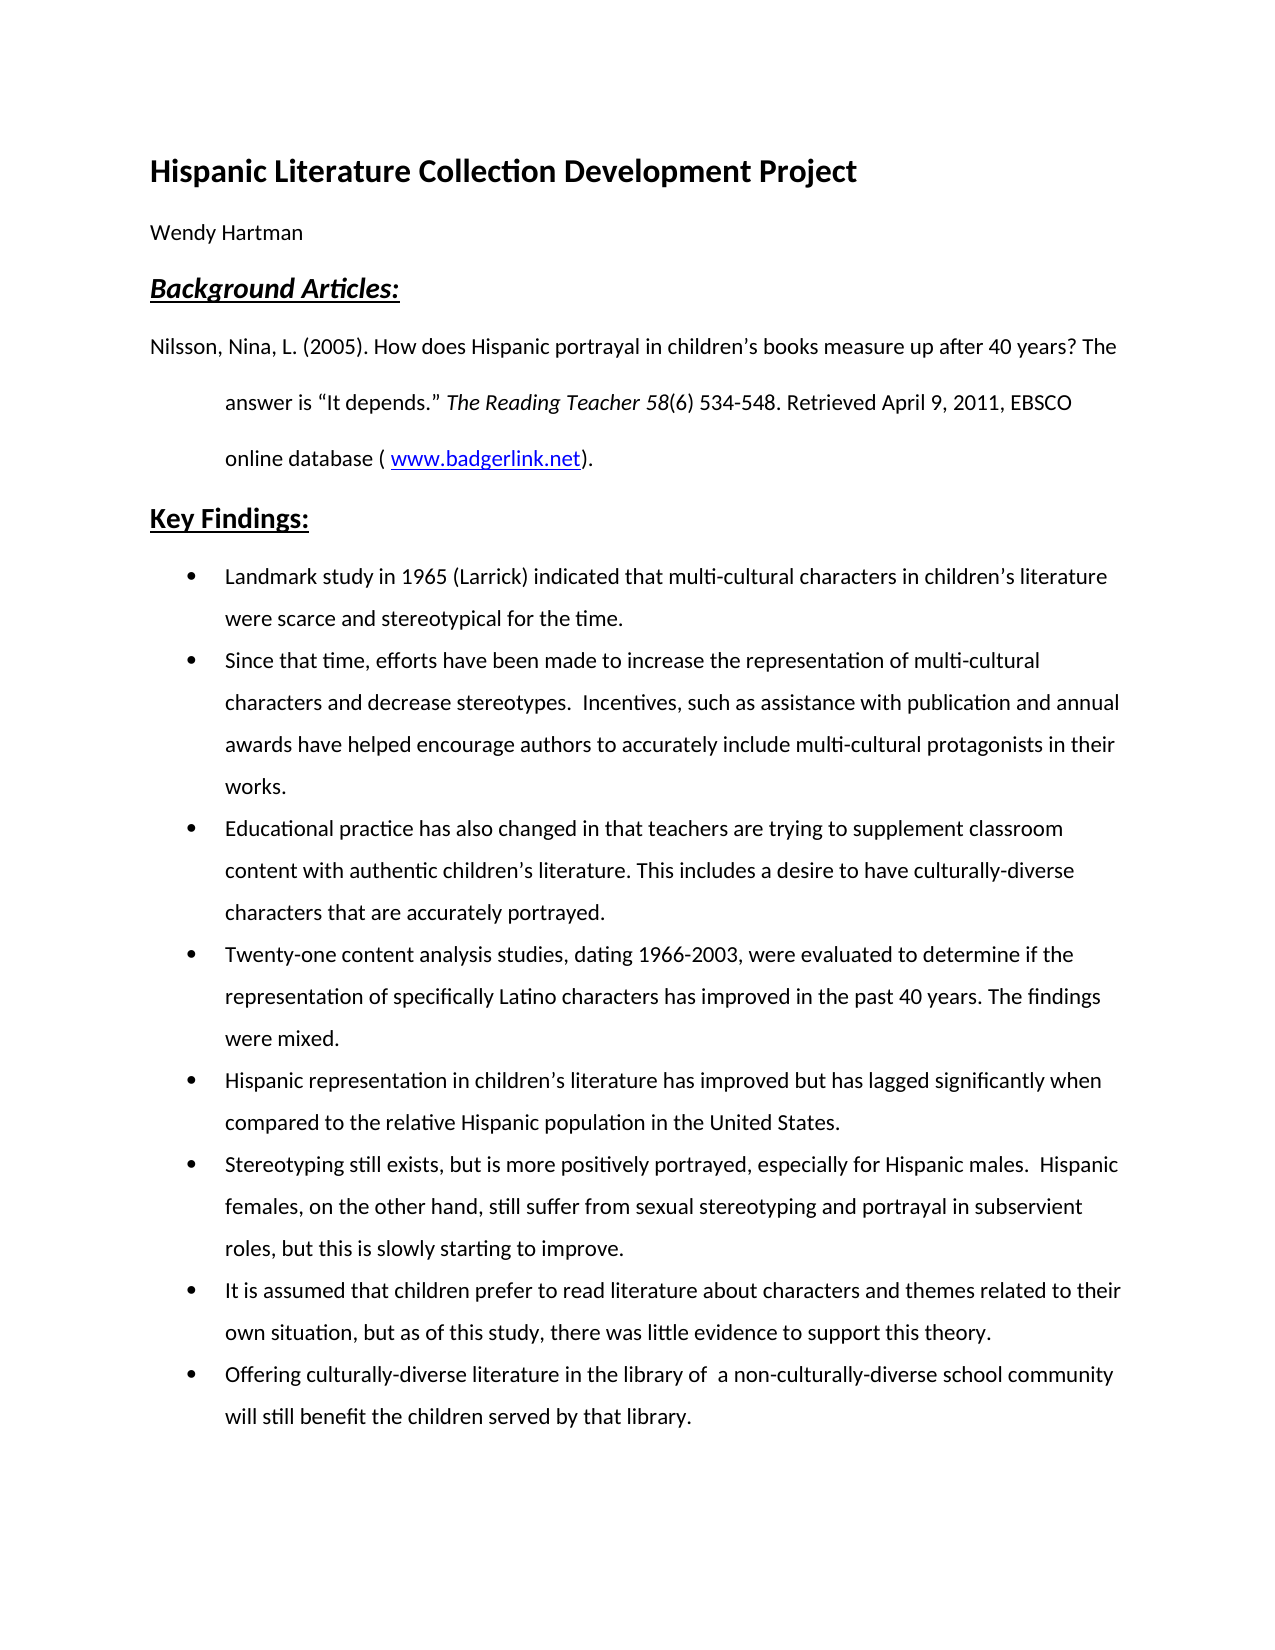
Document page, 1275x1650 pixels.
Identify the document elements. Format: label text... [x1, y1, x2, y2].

text Key Findings: [150, 501, 1125, 536]
list Landmark study in 1965 (Larrick) indicated that multi-cultural characters in children’s literature were scarce and stereotypical for the time. [187, 562, 1125, 632]
list Offering culturally-diverse literature in the library of a non-culturally-diverse school community will still benefit the children served by that library. [187, 1360, 1125, 1430]
list Twenty-one content analysis studies, dating 1966-2003, were evaluated to determine if the representation of specifically Latino characters has improved in the past 40 years. The findings were mixed. [187, 940, 1125, 1052]
list It is assumed that children prefer to read literature about characters and themes related to their own situation, but as of this study, there was little evidence to support this theory. [187, 1276, 1125, 1346]
list Stereotyping still exists, but is more positively portrayed, especially for Hispanic males. Hispanic females, on the other hand, still suffer from sexual stereotyping and portrayal in subservient roles, but this is slowly starting to improve. [187, 1150, 1125, 1262]
list Hispanic representation in children’s literature has improved but has lagged significantly when compared to the relative Hispanic population in the United States. [187, 1066, 1125, 1136]
text Hispanic Literature Collection Development Project [150, 150, 1125, 191]
list Since that time, efforts have been made to increase the representation of multi-cultural characters and decrease stereotypes. Incentives, such as assistance with publication and annual awards have helped encourage authors to accurately include multi-cultural protagonists in their works. [187, 646, 1125, 800]
text Background Articles: [150, 271, 1125, 306]
text Nilsson, Nina, L. (2005). How does Hispanic portrayal in children’s books measure up after 40 years? The answer is “It depends.” The Reading Teacher 58(6) 534-548. Retrieved April 9, 2011, EBSCO online database ( www.badgerlink.net). [150, 332, 1125, 472]
list Educational practice has also changed in that teachers are trying to supplement classroom content with authentic children’s literature. This includes a desire to have culturally-diverse characters that are accurately portrayed. [187, 814, 1125, 926]
text Wendy Hartman [150, 218, 1125, 246]
